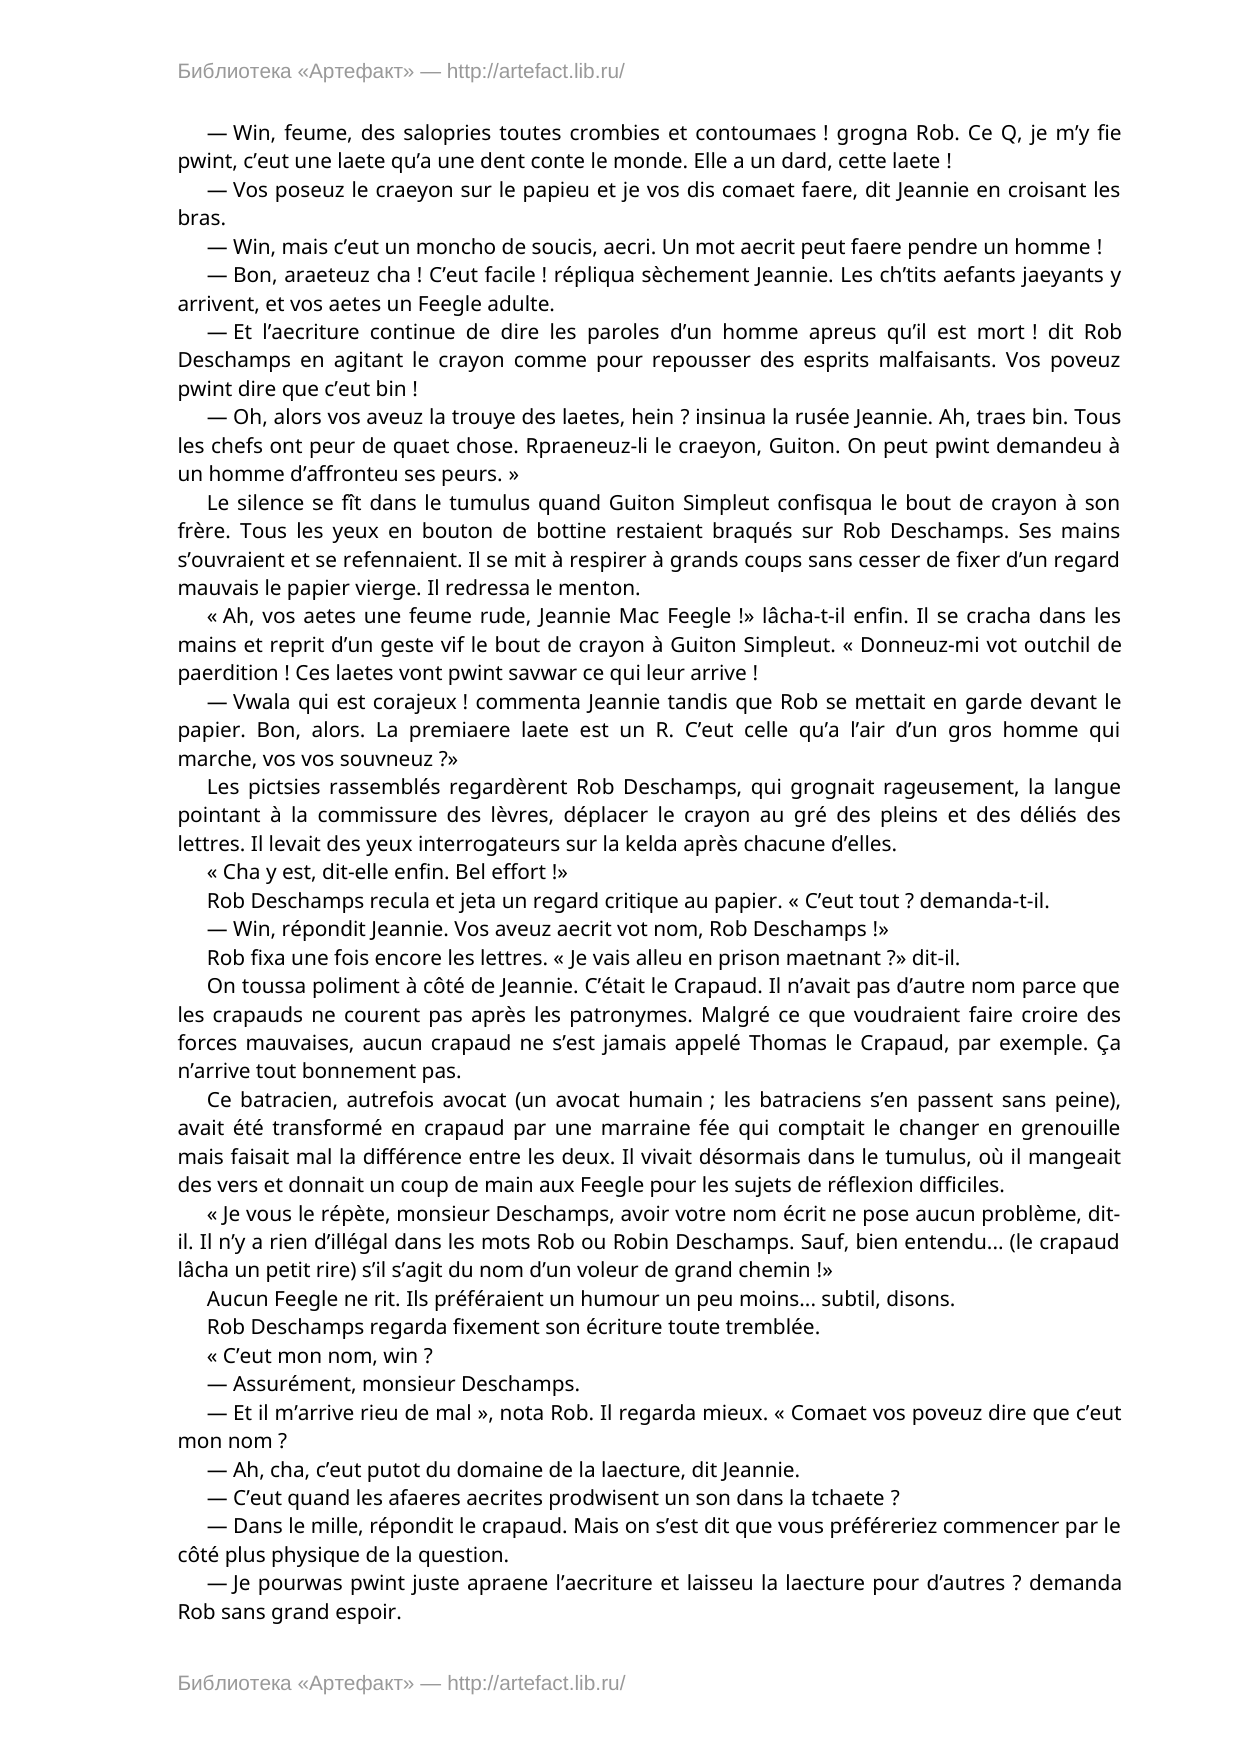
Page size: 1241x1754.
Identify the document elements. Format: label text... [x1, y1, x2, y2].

text Rob Deschamps recula et jeta un regard critique au papier. « C’eut tout ? demanda-t-il. [177, 886, 1122, 914]
text Rob Deschamps regarda fixement son écriture toute tremblée. [177, 1312, 1122, 1341]
text — Et l’aecriture continue de dire les paroles d’un homme apreus qu’il est mort ! dit Rob Deschamps en agitant le crayon comme pour repousser des esprits malfaisants. Vos poveuz pwint dire que c’eut bin ! [177, 317, 1122, 402]
text — Oh, alors vos aveuz la trouye des laetes, hein ? insinua la rusée Jeannie. Ah, traes bin. Tous les chefs ont peur de quaet chose. Rpraeneuz-li le craeyon, Guiton. On peut pwint demandeu à un homme d’affronteu ses peurs. » [177, 402, 1122, 488]
text Aucun Feegle ne rit. Ils préféraient un humour un peu moins... subtil, disons. [177, 1284, 1122, 1312]
text Les pictsies rassemblés regardèrent Rob Deschamps, qui grognait rageusement, la langue pointant à la commissure des lèvres, déplacer le crayon au gré des pleins et des déliés des lettres. Il levait des yeux interrogateurs sur la kelda après chacune d’elles. [177, 772, 1122, 857]
text — Vwala qui est corajeux ! commenta Jeannie tandis que Rob se mettait en garde devant le papier. Bon, alors. La premiaere laete est un R. C’eut celle qu’a l’air d’un gros homme qui marche, vos vos souvneuz ?» [177, 687, 1122, 772]
text « Cha y est, dit-elle enfin. Bel effort !» [177, 857, 1122, 886]
text — Assurément, monsieur Deschamps. [177, 1369, 1122, 1398]
text On toussa poliment à côté de Jeannie. C’était le Crapaud. Il n’avait pas d’autre nom parce que les crapauds ne courent pas après les patronymes. Malgré ce que voudraient faire croire des forces mauvaises, aucun crapaud ne s’est jamais appelé Thomas le Crapaud, par exemple. Ça n’arrive tout bonnement pas. [177, 971, 1122, 1085]
text Ce batracien, autrefois avocat (un avocat humain ; les batraciens s’en passent sans peine), avait été transformé en crapaud par une marraine fée qui comptait le changer en grenouille mais faisait mal la différence entre les deux. Il vivait désormais dans le tumulus, où il mangeait des vers et donnait un coup de main aux Feegle pour les sujets de réflexion difficiles. [177, 1085, 1122, 1199]
text Le silence se fît dans le tumulus quand Guiton Simpleut confisqua le bout de crayon à son frère. Tous les yeux en bouton de bottine restaient braqués sur Rob Deschamps. Ses mains s’ouvraient et se refennaient. Il se mit à respirer à grands coups sans cesser de fixer d’un regard mauvais le papier vierge. Il redressa le menton. [177, 488, 1122, 602]
text — Win, feume, des salopries toutes crombies et contoumaes ! grogna Rob. Ce Q, je m’y fie pwint, c’eut une laete qu’a une dent conte le monde. Elle a un dard, cette laete ! [177, 118, 1122, 175]
text — Win, répondit Jeannie. Vos aveuz aecrit vot nom, Rob Deschamps !» [177, 914, 1122, 943]
text — Vos poseuz le craeyon sur le papieu et je vos dis comaet faere, dit Jeannie en croisant les bras. [177, 175, 1122, 232]
text « Je vous le répète, monsieur Deschamps, avoir votre nom écrit ne pose aucun problème, dit-il. Il n’y a rien d’illégal dans les mots Rob ou Robin Deschamps. Sauf, bien entendu... (le crapaud lâcha un petit rire) s’il s’agit du nom d’un voleur de grand chemin !» [177, 1199, 1122, 1284]
text — Bon, araeteuz cha ! C’eut facile ! répliqua sèchement Jeannie. Les ch’tits aefants jaeyants y arrivent, et vos aetes un Feegle adulte. [177, 260, 1122, 317]
text — Dans le mille, répondit le crapaud. Mais on s’est dit que vous préféreriez commencer par le côté plus physique de la question. [177, 1512, 1122, 1568]
text — Win, mais c’eut un moncho de soucis, aecri. Un mot aecrit peut faere pendre un homme ! [177, 232, 1122, 260]
text — Ah, cha, c’eut putot du domaine de la laecture, dit Jeannie. [177, 1455, 1122, 1483]
text — Je pourwas pwint juste apraene l’aecriture et laisseu la laecture pour d’autres ? demanda Rob sans grand espoir. [177, 1568, 1122, 1625]
text « C’eut mon nom, win ? [177, 1341, 1122, 1369]
text Rob fixa une fois encore les lettres. « Je vais alleu en prison maetnant ?» dit-il. [177, 943, 1122, 971]
text — Et il m’arrive rieu de mal », nota Rob. Il regarda mieux. « Comaet vos poveuz dire que c’eut mon nom ? [177, 1398, 1122, 1455]
text « Ah, vos aetes une feume rude, Jeannie Mac Feegle !» lâcha-t-il enfin. Il se cracha dans les mains et reprit d’un geste vif le bout de crayon à Guiton Simpleut. « Donneuz-mi vot outchil de paerdition ! Ces laetes vont pwint savwar ce qui leur arrive ! [177, 602, 1122, 687]
text — C’eut quand les afaeres aecrites prodwisent un son dans la tchaete ? [177, 1483, 1122, 1512]
